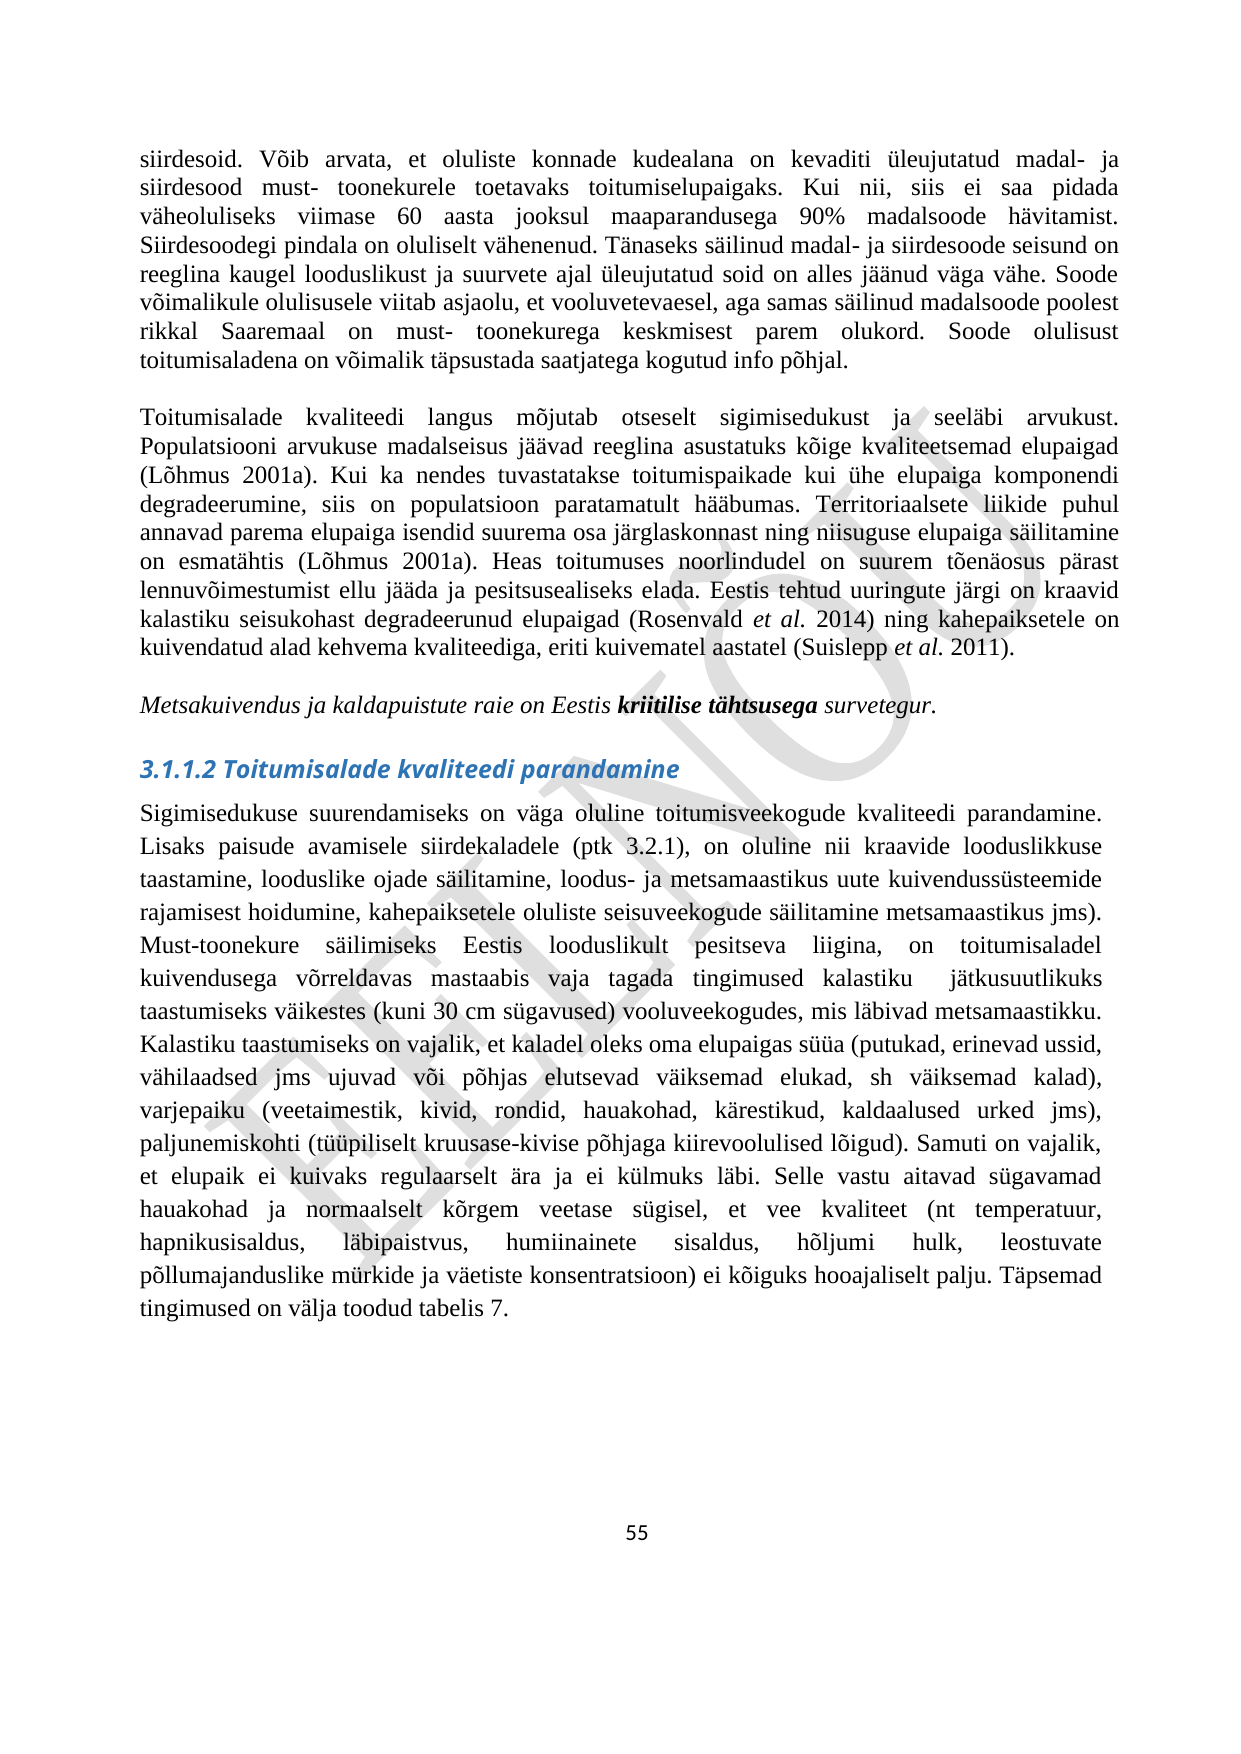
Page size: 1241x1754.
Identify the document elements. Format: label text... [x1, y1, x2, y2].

subtitle 3.1.1.2 Toitumisalade kvaliteedi parandamine [139, 752, 1103, 786]
text Toitumisalade kvaliteedi langus mõjutab otseselt sigimisedukust ja seeläbi arvukust. Populatsiooni arvukuse madalseisus jäävad reeglina asustatuks kõige kvaliteetsemad elupaigad (Lõhmus 2001a). Kui ka nendes tuvastatakse toitumispaikade kui ühe elupaiga komponendi degradeerumine, siis on populatsioon paratamatult hääbumas. Territoriaalsete liikide puhul annavad parema elupaiga isendid suurema osa järglaskonnast ning niisuguse elupaiga säilitamine on esmatähtis (Lõhmus 2001a). Heas toitumuses noorlindudel on suurem tõenäosus pärast lennuvõimestumist ellu jääda ja pesitsusealiseks elada. Eestis tehtud uuringute järgi on kraavid kalastiku seisukohast degradeerunud elupaigad (Rosenvald et al. 2014) ning kahepaiksetele on kuivendatud alad kehvema kvaliteediga, eriti kuivematel aastatel (Suislepp et al. 2011). [139, 402, 1120, 661]
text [139, 144, 1120, 374]
text Metsakuivendus ja kaldapuistute raie on Eestis kriitilise tähtsusega survetegur. [139, 690, 1120, 719]
text Sigimisedukuse suurendamiseks on väga oluline toitumisveekogude kvaliteedi parandamine. Lisaks paisude avamisele siirdekaladele (ptk 3.2.1), on oluline nii kraavide looduslikkuse taastamine, looduslike ojade säilitamine, loodus- ja metsamaastikus uute kuivendussüsteemide rajamisest hoidumine, kahepaiksetele oluliste seisuveekogude säilitamine metsamaastikus jms). Must-toonekure säilimiseks Eestis looduslikult pesitseva liigina, on toitumisaladel kuivendusega võrreldavas mastaabis vaja tagada tingimused kalastiku jätkusuutlikuks taastumiseks väikestes (kuni 30 cm sügavused) vooluveekogudes, mis läbivad metsamaastikku. Kalastiku taastumiseks on vajalik, et kaladel oleks oma elupaigas süüa (putukad, erinevad ussid, vähilaadsed jms ujuvad või põhjas elutsevad väiksemad elukad, sh väiksemad kalad), varjepaiku (veetaimestik, kivid, rondid, hauakohad, kärestikud, kaldaalused urked jms), paljunemiskohti (tüüpiliselt kruusase-kivise põhjaga kiirevoolulised lõigud). Samuti on vajalik, et elupaik ei kuivaks regulaarselt ära ja ei külmuks läbi. Selle vastu aitavad sügavamad hauakohad ja normaalselt kõrgem veetase sügisel, et vee kvaliteet (nt temperatuur, hapnikusisaldus, läbipaistvus, humiinainete sisaldus, hõljumi hulk, leostuvate põllumajanduslike mürkide ja väetiste konsentratsioon) ei kõiguks hooajaliselt palju. Täpsemad tingimused on välja toodud tabelis 7. [139, 798, 1103, 1322]
